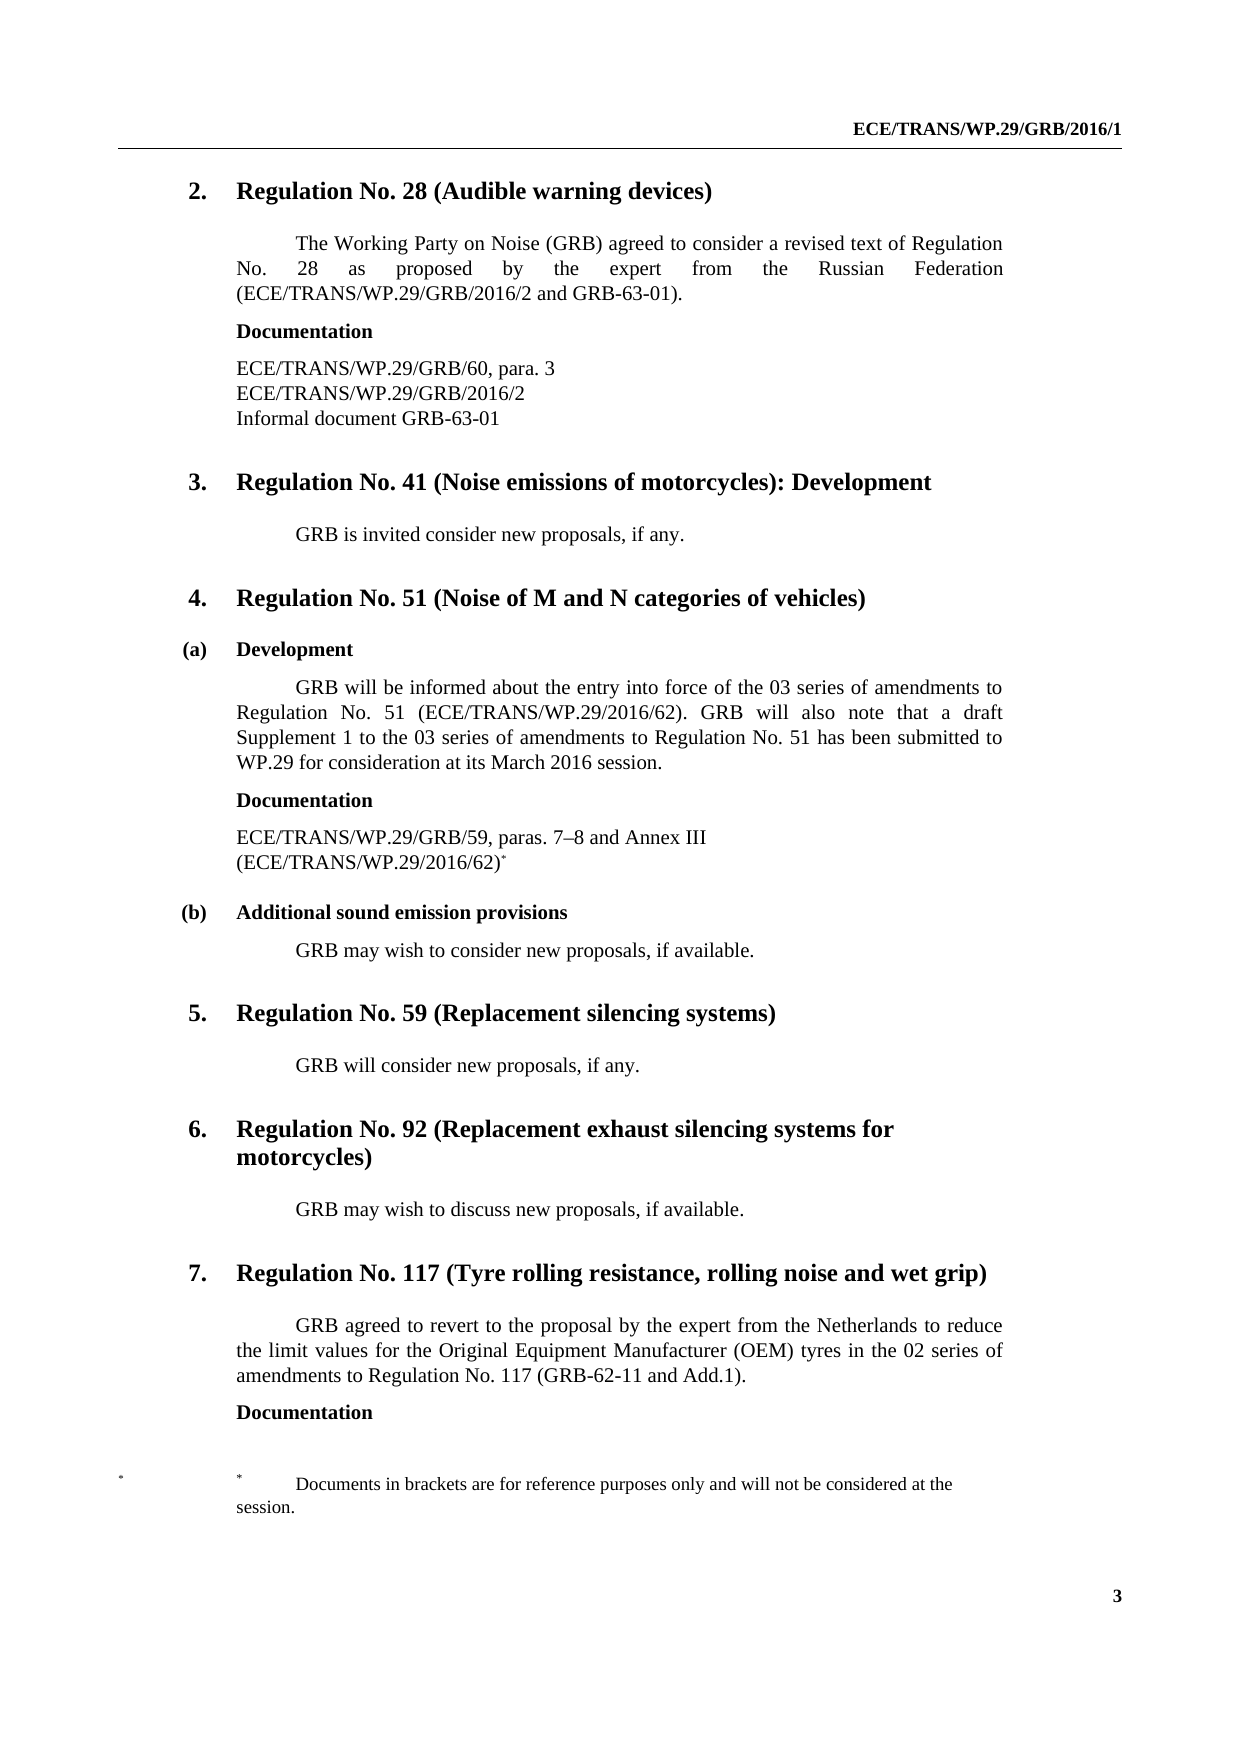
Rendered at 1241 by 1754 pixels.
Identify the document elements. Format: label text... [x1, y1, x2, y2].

text GRB will be informed about the entry into force of the 03 series of amendments to Regulation No. 51 (ECE/TRANS/WP.29/2016/62). GRB will also note that a draft Supplement 1 to the 03 series of amendments to Regulation No. 51 has been submitted to WP.29 for consideration at its March 2016 session. [236, 674, 1004, 774]
text 6. Regulation No. 92 (Replacement exhaust silencing systems for motorcycles) [118, 1115, 1004, 1171]
text Informal document GRB-63-01 [236, 405, 1004, 430]
text ECE/TRANS/WP.29/GRB/59, paras. 7–8 and Annex III [236, 824, 1004, 849]
text (ECE/TRANS/WP.29/2016/62)* [236, 849, 1004, 874]
text Documentation [236, 1399, 1004, 1424]
text ECE/TRANS/WP.29/GRB/60, para. 3 [236, 355, 1004, 380]
text The Working Party on Noise (GRB) agreed to consider a revised text of Regulation No. 28 as proposed by the expert from the Russian Federation (ECE/TRANS/WP.29/GRB/2016/2 and GRB-63-01). [236, 230, 1004, 305]
text GRB may wish to consider new proposals, if available. [236, 937, 1004, 962]
text 7. Regulation No. 117 (Tyre rolling resistance, rolling noise and wet grip) [118, 1258, 1004, 1287]
text Documentation [236, 787, 1004, 812]
text 4. Regulation No. 51 (Noise of M and N categories of vehicles) [118, 583, 1004, 612]
text 5. Regulation No. 59 (Replacement silencing systems) [118, 999, 1004, 1027]
text Documentation [236, 318, 1004, 343]
text GRB agreed to revert to the proposal by the expert from the Netherlands to reduce the limit values for the Original Equipment Manufacturer (OEM) tyres in the 02 series of amendments to Regulation No. 117 (GRB-62-11 and Add.1). [236, 1312, 1004, 1387]
text 3. Regulation No. 41 (Noise emissions of motorcycles): Development [118, 468, 1004, 496]
text ECE/TRANS/WP.29/GRB/2016/2 [236, 380, 1004, 405]
text GRB may wish to discuss new proposals, if available. [236, 1196, 1004, 1221]
text (b) Additional sound emission provisions [118, 899, 1004, 924]
text (a) Development [118, 637, 1004, 662]
text GRB is invited consider new proposals, if any. [236, 521, 1004, 546]
text 2. Regulation No. 28 (Audible warning devices) [118, 177, 1004, 205]
text GRB will consider new proposals, if any. [236, 1052, 1004, 1077]
